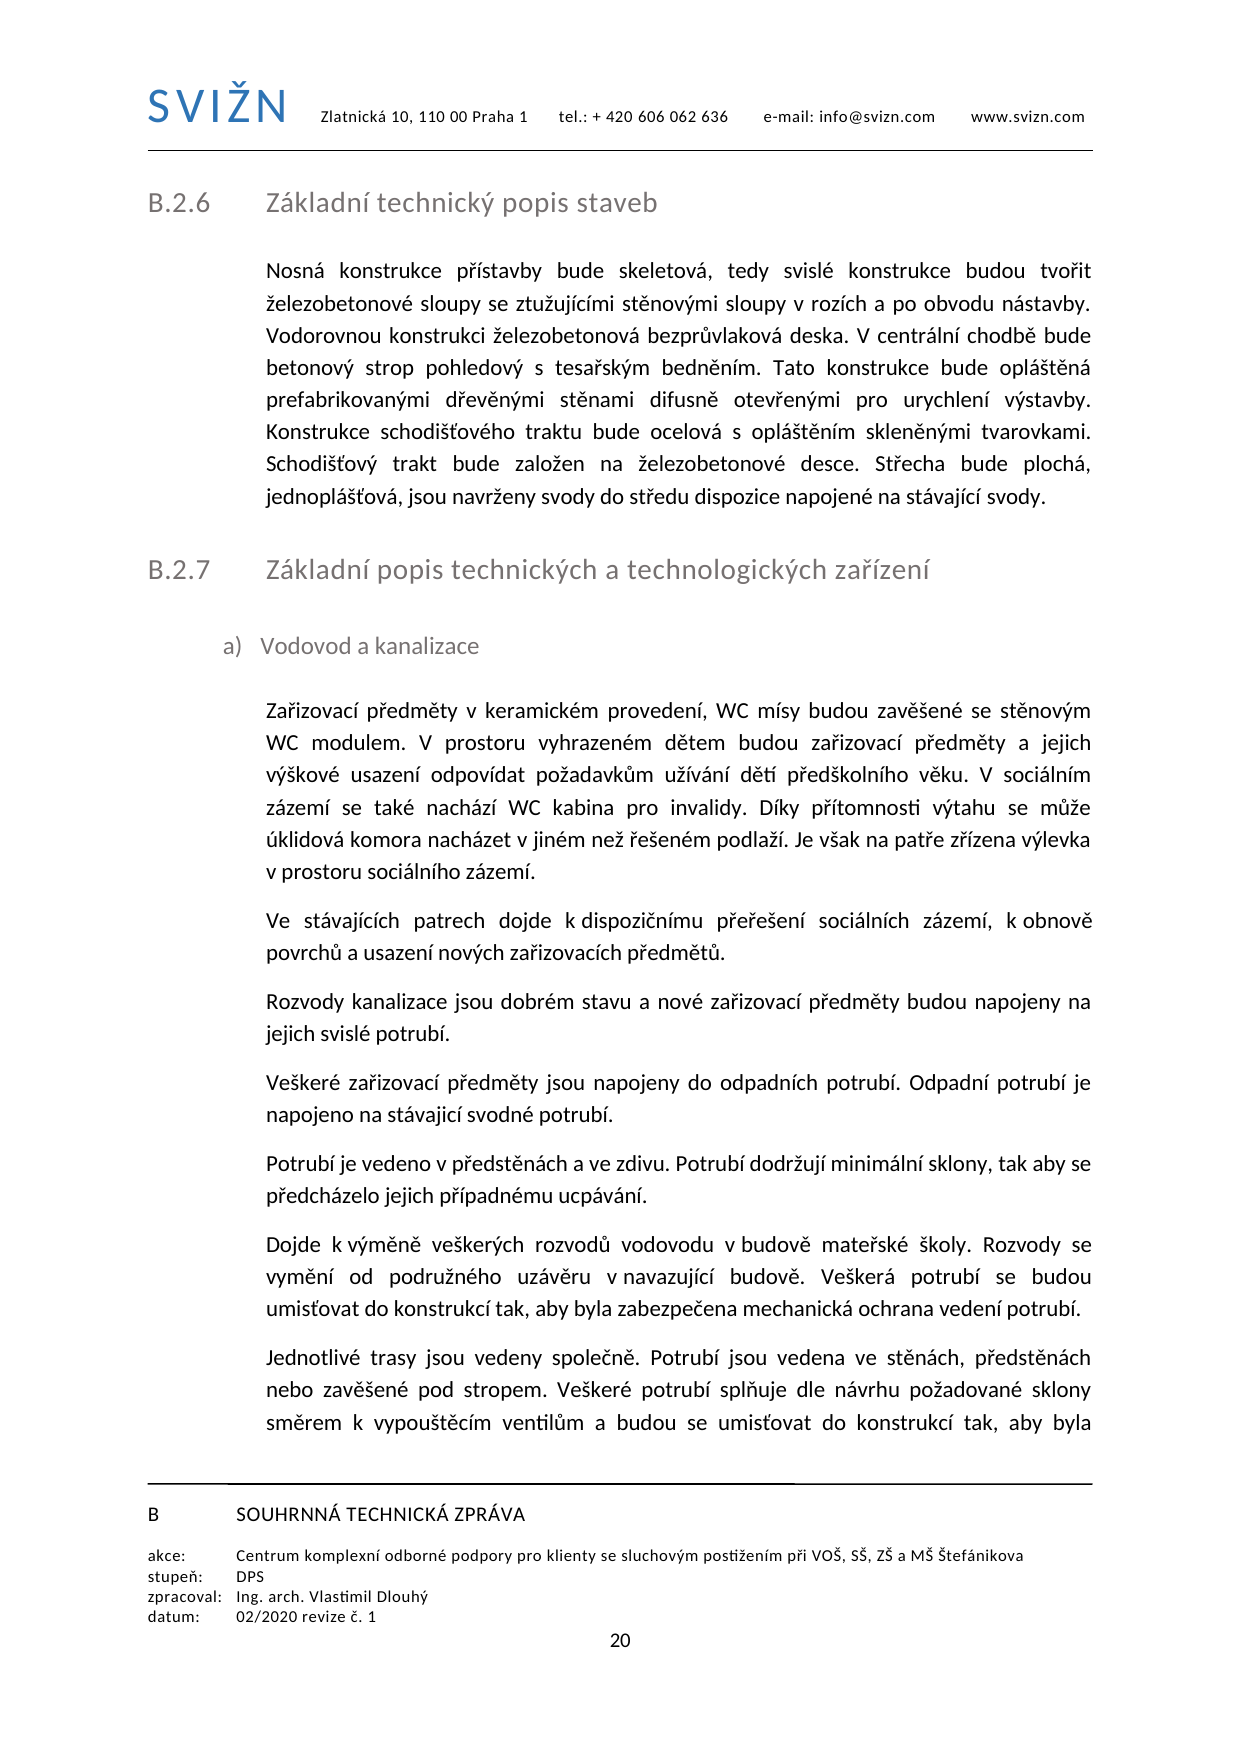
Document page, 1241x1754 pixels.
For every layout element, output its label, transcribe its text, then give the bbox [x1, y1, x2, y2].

subtitle Základní technický popis staveb [148, 184, 1093, 220]
text Nosná konstrukce přístavby bude skeletová, tedy svislé konstrukce budou tvořit železobetonové sloupy se ztužujícími stěnovými sloupy v rozích a po obvodu nástavby. Vodorovnou konstrukci železobetonová bezprůvlaková deska. V centrální chodbě bude betonový strop pohledový s tesařským bedněním. Tato konstrukce bude opláštěná prefabrikovanými dřevěnými stěnami difusně otevřenými pro urychlení výstavby. Konstrukce schodišťového traktu bude ocelová s opláštěním skleněnými tvarovkami. Schodišťový trakt bude založen na železobetonové desce. Střecha bude plochá, jednoplášťová, jsou navrženy svody do středu dispozice napojené na stávající svody. [266, 256, 1093, 510]
text Ve stávajících patrech dojde k dispozičnímu přeřešení sociálních zázemí, k obnově povrchů a usazení nových zařizovacích předmětů. [266, 906, 1093, 966]
text Potrubí je vedeno v předstěnách a ve zdivu. Potrubí dodržují minimální sklony, tak aby se předcházelo jejich případnému ucpávání. [266, 1149, 1093, 1209]
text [266, 1343, 1093, 1436]
text Rozvody kanalizace jsou dobrém stavu a nové zařizovací předměty budou napojeny na jejich svislé potrubí. [266, 987, 1093, 1047]
text Zařizovací předměty v keramickém provedení, WC mísy budou zavěšené se stěnovým WC modulem. V prostoru vyhrazeném dětem budou zařizovací předměty a jejich výškové usazení odpovídat požadavkům užívání dětí předškolního věku. V sociálním zázemí se také nachází WC kabina pro invalidy. Díky přítomnosti výtahu se může úklidová komora nacházet v jiném než řešeném podlaží. Je však na patře zřízena výlevka v prostoru sociálního zázemí. [266, 696, 1093, 885]
text Dojde k výměně veškerých rozvodů vodovodu v budově mateřské školy. Rozvody se vymění od podružného uzávěru v navazující budově. Veškerá potrubí se budou umisťovat do konstrukcí tak, aby byla zabezpečena mechanická ochrana vedení potrubí. [266, 1230, 1093, 1322]
text Veškeré zařizovací předměty jsou napojeny do odpadních potrubí. Odpadní potrubí je napojeno na stávajicí svodné potrubí. [266, 1068, 1093, 1128]
subtitle Základní popis technických a technologických zařízení [148, 551, 1093, 587]
subtitle Vodovod a kanalizace [223, 630, 1093, 660]
